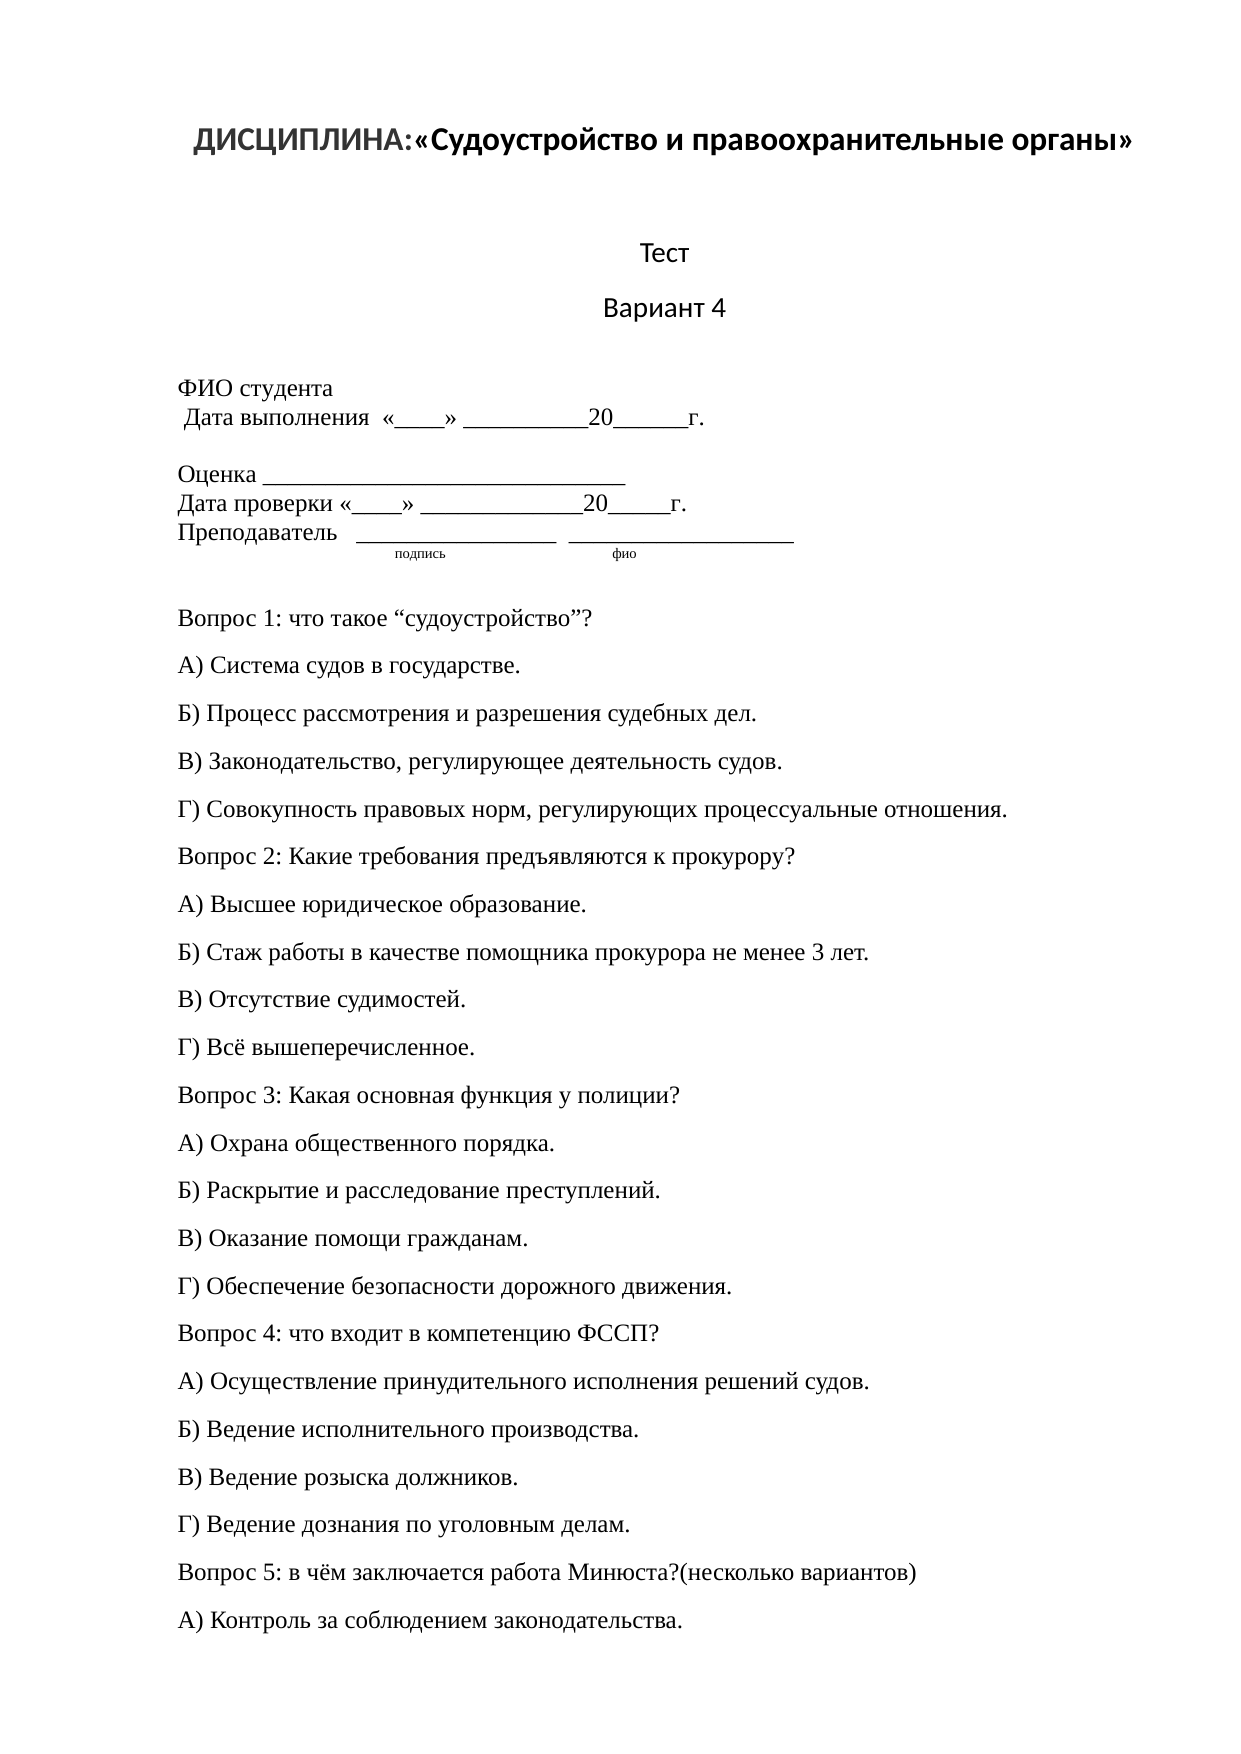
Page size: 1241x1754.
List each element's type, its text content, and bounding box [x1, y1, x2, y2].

text В) Отсутствие судимостей. [177, 984, 1152, 1013]
text А) Система судов в государстве. [177, 651, 1152, 679]
text А) Охрана общественного порядка. [177, 1128, 1152, 1156]
text Вопрос 3: Какая основная функция у полиции? [177, 1080, 1152, 1109]
text Г) Совокупность правовых норм, регулирующих процессуальные отношения. [177, 794, 1152, 822]
text А) Осуществление принудительного исполнения решений судов. [177, 1366, 1152, 1395]
text Г) Обеспечение безопасности дорожного движения. [177, 1271, 1152, 1299]
text Г) Всё вышеперечисленное. [177, 1032, 1152, 1061]
text А) Контроль за соблюдением законодательства. [177, 1605, 1152, 1633]
text Вопрос 4: что входит в компетенцию ФССП? [177, 1318, 1152, 1347]
text ДИСЦИПЛИНА:«Судоустройство и правоохранительные органы» [177, 118, 1152, 159]
text А) Высшее юридическое образование. [177, 889, 1152, 918]
text Б) Стаж работы в качестве помощника прокурора не менее 3 лет. [177, 937, 1152, 966]
text Тест [177, 234, 1152, 269]
text подпись фио [177, 545, 1152, 574]
text Вопрос 5: в чём заключается работа Минюста?(несколько вариантов) [177, 1557, 1152, 1586]
text Вопрос 2: Какие требования предъявляются к прокурору? [177, 841, 1152, 870]
text Оценка _____________________________ [177, 459, 1152, 488]
text Дата проверки «____» _____________20_____г. [177, 488, 1152, 517]
text Б) Раскрытие и расследование преступлений. [177, 1175, 1152, 1204]
text Г) Ведение дознания по уголовным делам. [177, 1509, 1152, 1538]
text В) Ведение розыска должников. [177, 1462, 1152, 1490]
text В) Законодательство, регулирующее деятельность судов. [177, 746, 1152, 775]
text Вопрос 1: что такое “судоустройство”? [177, 603, 1152, 632]
text Дата выполнения «____» __________20______г. [177, 402, 1152, 430]
text Преподаватель ________________ __________________ [177, 517, 1152, 545]
text В) Оказание помощи гражданам. [177, 1223, 1152, 1252]
text Б) Процесс рассмотрения и разрешения судебных дел. [177, 698, 1152, 727]
text Вариант 4 [177, 289, 1152, 324]
text Б) Ведение исполнительного производства. [177, 1414, 1152, 1443]
text ФИО студента [177, 373, 1152, 402]
